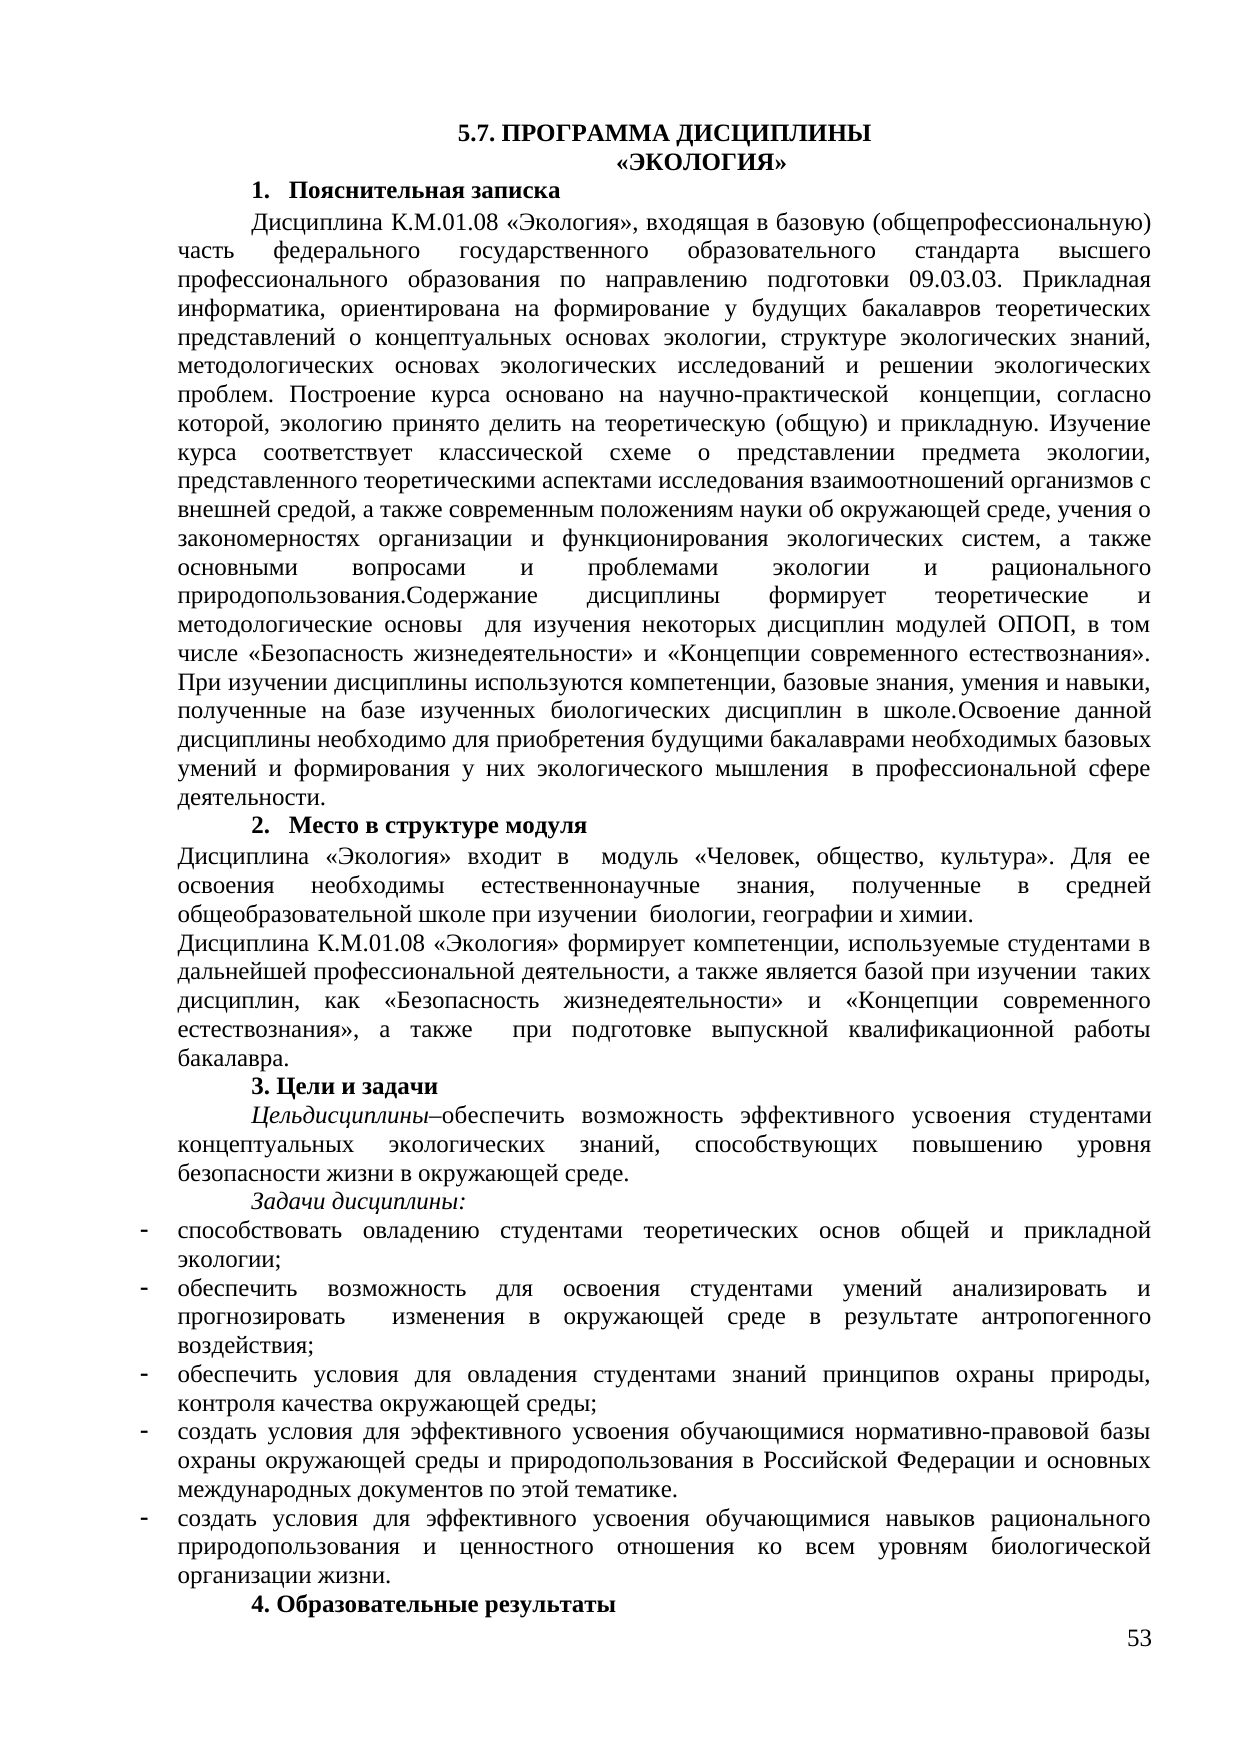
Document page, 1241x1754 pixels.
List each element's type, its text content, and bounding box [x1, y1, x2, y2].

text Цельдисциплины–обеспечить возможность эффективного усвоения студентами концептуальных экологических знаний, способствующих повышению уровня безопасности жизни в окружающей среде. [177, 1100, 1152, 1186]
text «ЭКОЛОГИЯ» [177, 147, 1152, 176]
text 5.7. ПРОГРАММА ДИСЦИПЛИНЫ [177, 118, 1152, 147]
text Дисциплина «Экология» входит в модуль «Человек, общество, культура». Для ее освоения необходимы естественнонаучные знания, полученные в средней общеобразовательной школе при изучении биологии, географии и химии. [177, 841, 1152, 928]
list создать условия для эффективного усвоения обучающимися нормативно-правовой базы охраны окружающей среды и природопользования в Российской Федерации и основных международных документов по этой тематике. [140, 1416, 1152, 1503]
list способствовать овладению студентами теоретических основ общей и прикладной экологии; [140, 1215, 1152, 1273]
text Дисциплина К.М.01.08 «Экология» формирует компетенции, используемые студентами в дальнейшей профессиональной деятельности, а также является базой при изучении таких дисциплин, как «Безопасность жизнедеятельности» и «Концепции современного естествознания», а также при подготовке выпускной квалификационной работы бакалавра. [177, 928, 1152, 1071]
text 4. Образовательные результаты [177, 1589, 1152, 1618]
text Дисциплина К.М.01.08 «Экология», входящая в базовую (общепрофессиональную) часть федерального государственного образовательного стандарта высшего профессионального образования по направлению подготовки 09.03.03. Прикладная информатика, ориентирована на формирование у будущих бакалавров теоретических представлений о концептуальных основах экологии, структуре экологических знаний, методологических основах экологических исследований и решении экологических проблем. Построение курса основано на научно-практической концепции, согласно которой, экологию принято делить на теоретическую (общую) и прикладную. Изучение курса соответствует классической схеме о представлении предмета экологии, представленного теоретическими аспектами исследования взаимоотношений организмов с внешней средой, а также современным положениям науки об окружающей среде, учения о закономерностях организации и функционирования экологических систем, а также основными вопросами и проблемами экологии и рационального природопользования.Содержание дисциплины формирует теоретические и методологические основы для изучения некоторых дисциплин модулей ОПОП, в том числе «Безопасность жизнедеятельности» и «Концепции современного естествознания». При изучении дисциплины используются компетенции, базовые знания, умения и навыки, полученные на базе изученных биологических дисциплин в школе.Освоение данной дисциплины необходимо для приобретения будущими бакалаврами необходимых базовых умений и формирования у них экологического мышления в профессиональной сфере деятельности. [177, 207, 1152, 810]
list создать условия для эффективного усвоения обучающимися навыков рационального природопользования и ценностного отношения ко всем уровням биологической организации жизни. [140, 1503, 1152, 1589]
text 3. Цели и задачи [177, 1071, 1152, 1100]
list обеспечить возможность для освоения студентами умений анализировать и прогнозировать изменения в окружающей среде в результате антропогенного воздействия; [140, 1273, 1152, 1359]
list Место в структуре модуля [251, 810, 1152, 839]
list обеспечить условия для овладения студентами знаний принципов охраны природы, контроля качества окружающей среды; [140, 1359, 1152, 1416]
list Пояснительная записка [251, 176, 1152, 204]
text Задачи дисциплины: [177, 1186, 1152, 1215]
